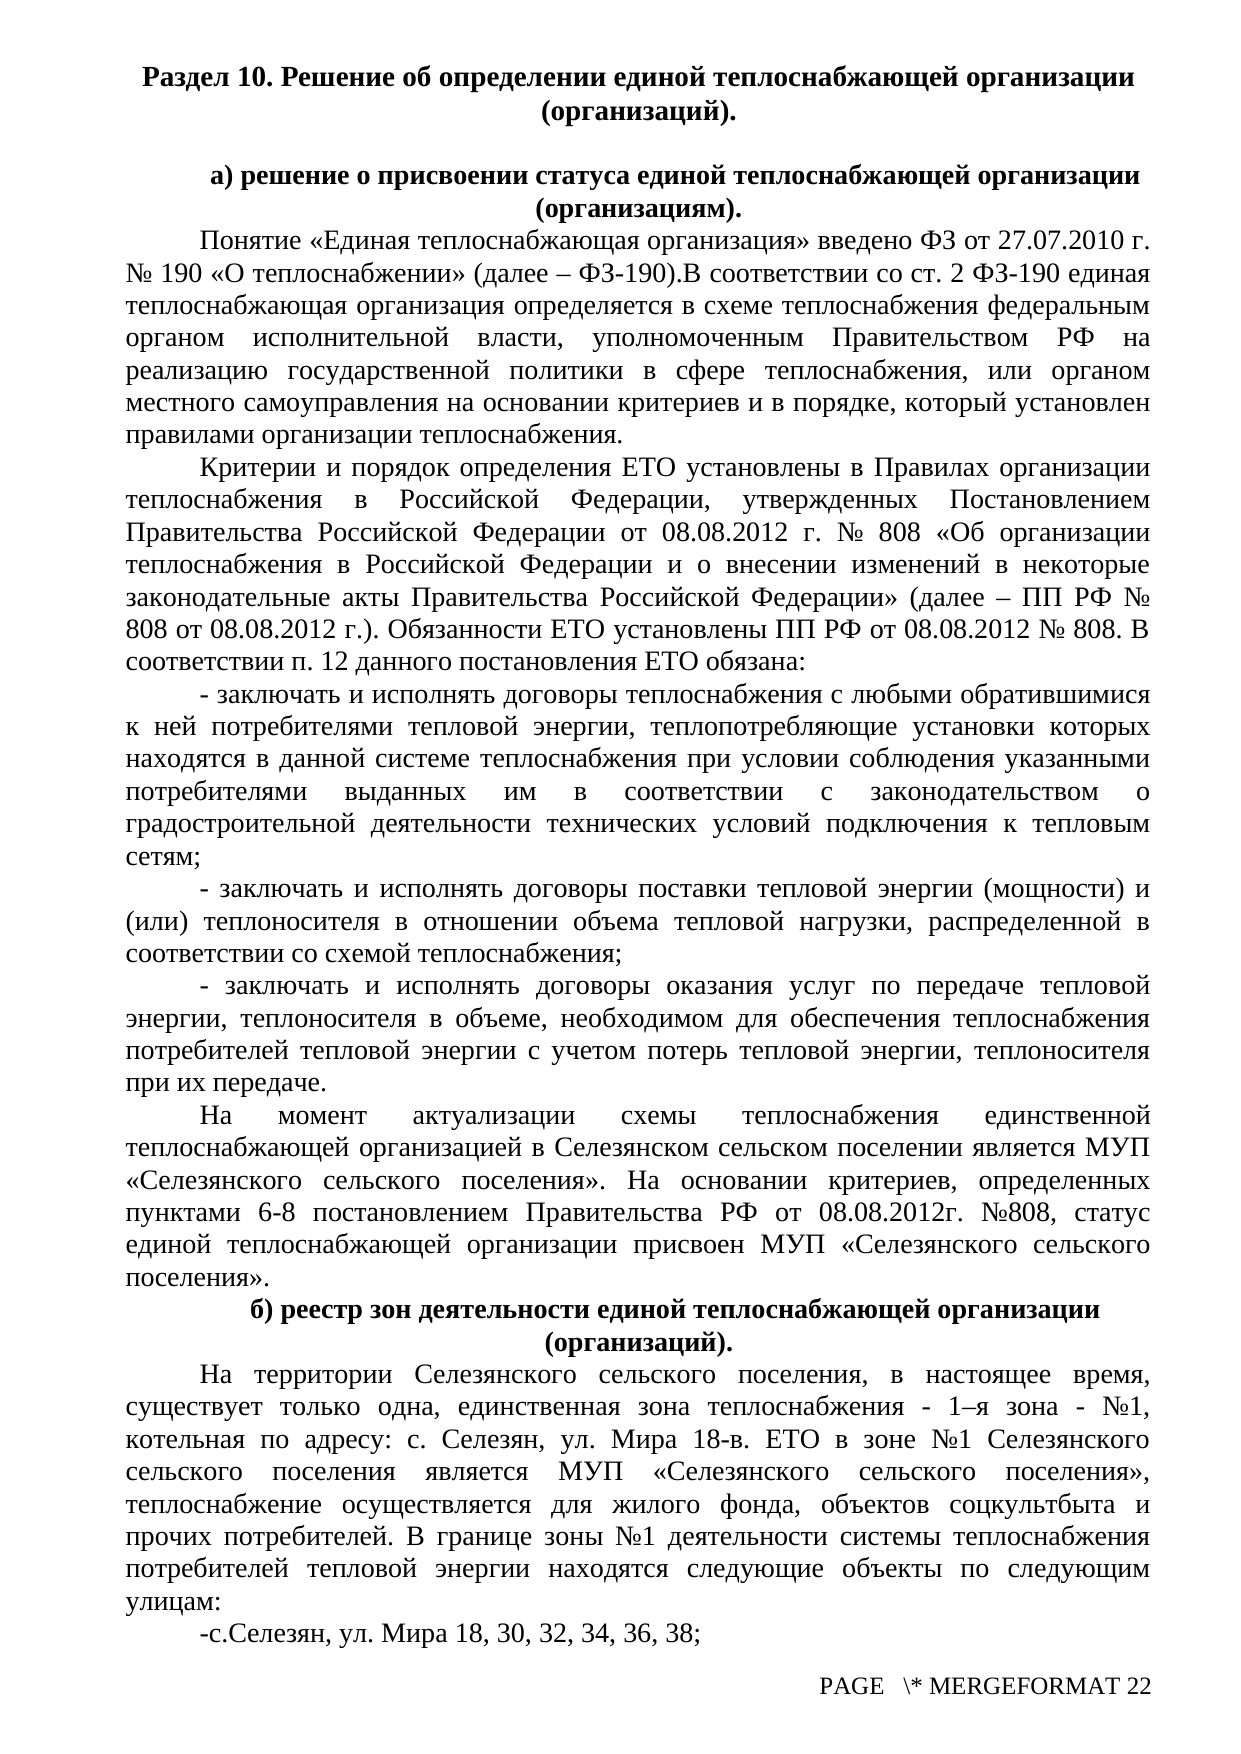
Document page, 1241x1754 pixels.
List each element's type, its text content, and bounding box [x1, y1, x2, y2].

text - заключать и исполнять договоры поставки тепловой энергии (мощности) и (или) теплоносителя в отношении объема тепловой нагрузки, распределенной в соответствии со схемой теплоснабжения; [125, 871, 1152, 968]
text На момент актуализации схемы теплоснабжения единственной теплоснабжающей организацией в Селезянском сельском поселении является МУП «Селезянского сельского поселения». На основании критериев, определенных пунктами 6-8 постановлением Правительства РФ от 08.08.2012г. №808, статус единой теплоснабжающей организации присвоен МУП «Селезянского сельского поселения». [125, 1098, 1152, 1292]
subtitle Раздел 10. Решение об определении единой теплоснабжающей организации (организаций). [125, 59, 1152, 126]
text а) решение о присвоении статуса единой теплоснабжающей организации (организациям). [125, 158, 1152, 223]
text - заключать и исполнять договоры теплоснабжения с любыми обратившимися к ней потребителями тепловой энергии, теплопотребляющие установки которых находятся в данной системе теплоснабжения при условии соблюдения указанными потребителями выданных им в соответствии с законодательством о градостроительной деятельности технических условий подключения к тепловым сетям; [125, 677, 1152, 871]
text Понятие «Единая теплоснабжающая организация» введено ФЗ от 27.07.2010 г. № 190 «О теплоснабжении» (далее – ФЗ-190).В соответствии со ст. 2 ФЗ-190 единая теплоснабжающая организация определяется в схеме теплоснабжения федеральным органом исполнительной власти, уполномоченным Правительством РФ на реализацию государственной политики в сфере теплоснабжения, или органом местного самоуправления на основании критериев и в порядке, который установлен правилами организации теплоснабжения. [125, 223, 1152, 450]
text Критерии и порядок определения ЕТО установлены в Правилах организации теплоснабжения в Российской Федерации, утвержденных Постановлением Правительства Российской Федерации от 08.08.2012 г. № 808 «Об организации теплоснабжения в Российской Федерации и о внесении изменений в некоторые законодательные акты Правительства Российской Федерации» (далее – ПП РФ № 808 от 08.08.2012 г.). Обязанности ЕТО установлены ПП РФ от 08.08.2012 № 808. В соответствии п. 12 данного постановления ЕТО обязана: [125, 450, 1152, 677]
text На территории Селезянского сельского поселения, в настоящее время, существует только одна, единственная зона теплоснабжения - 1–я зона - №1, котельная по адресу: с. Селезян, ул. Мира 18-в. ЕТО в зоне №1 Селезянского сельского поселения является МУП «Селезянского сельского поселения», теплоснабжение осуществляется для жилого фонда, объектов соцкультбыта и прочих потребителей. В границе зоны №1 деятельности системы теплоснабжения потребителей тепловой энергии находятся следующие объекты по следующим улицам: [125, 1357, 1152, 1616]
text -с.Селезян, ул. Мира 18, 30, 32, 34, 36, 38; [125, 1616, 1152, 1649]
text б) реестр зон деятельности единой теплоснабжающей организации (организаций). [125, 1292, 1152, 1357]
text - заключать и исполнять договоры оказания услуг по передаче тепловой энергии, теплоносителя в объеме, необходимом для обеспечения теплоснабжения потребителей тепловой энергии с учетом потерь тепловой энергии, теплоносителя при их передаче. [125, 968, 1152, 1098]
